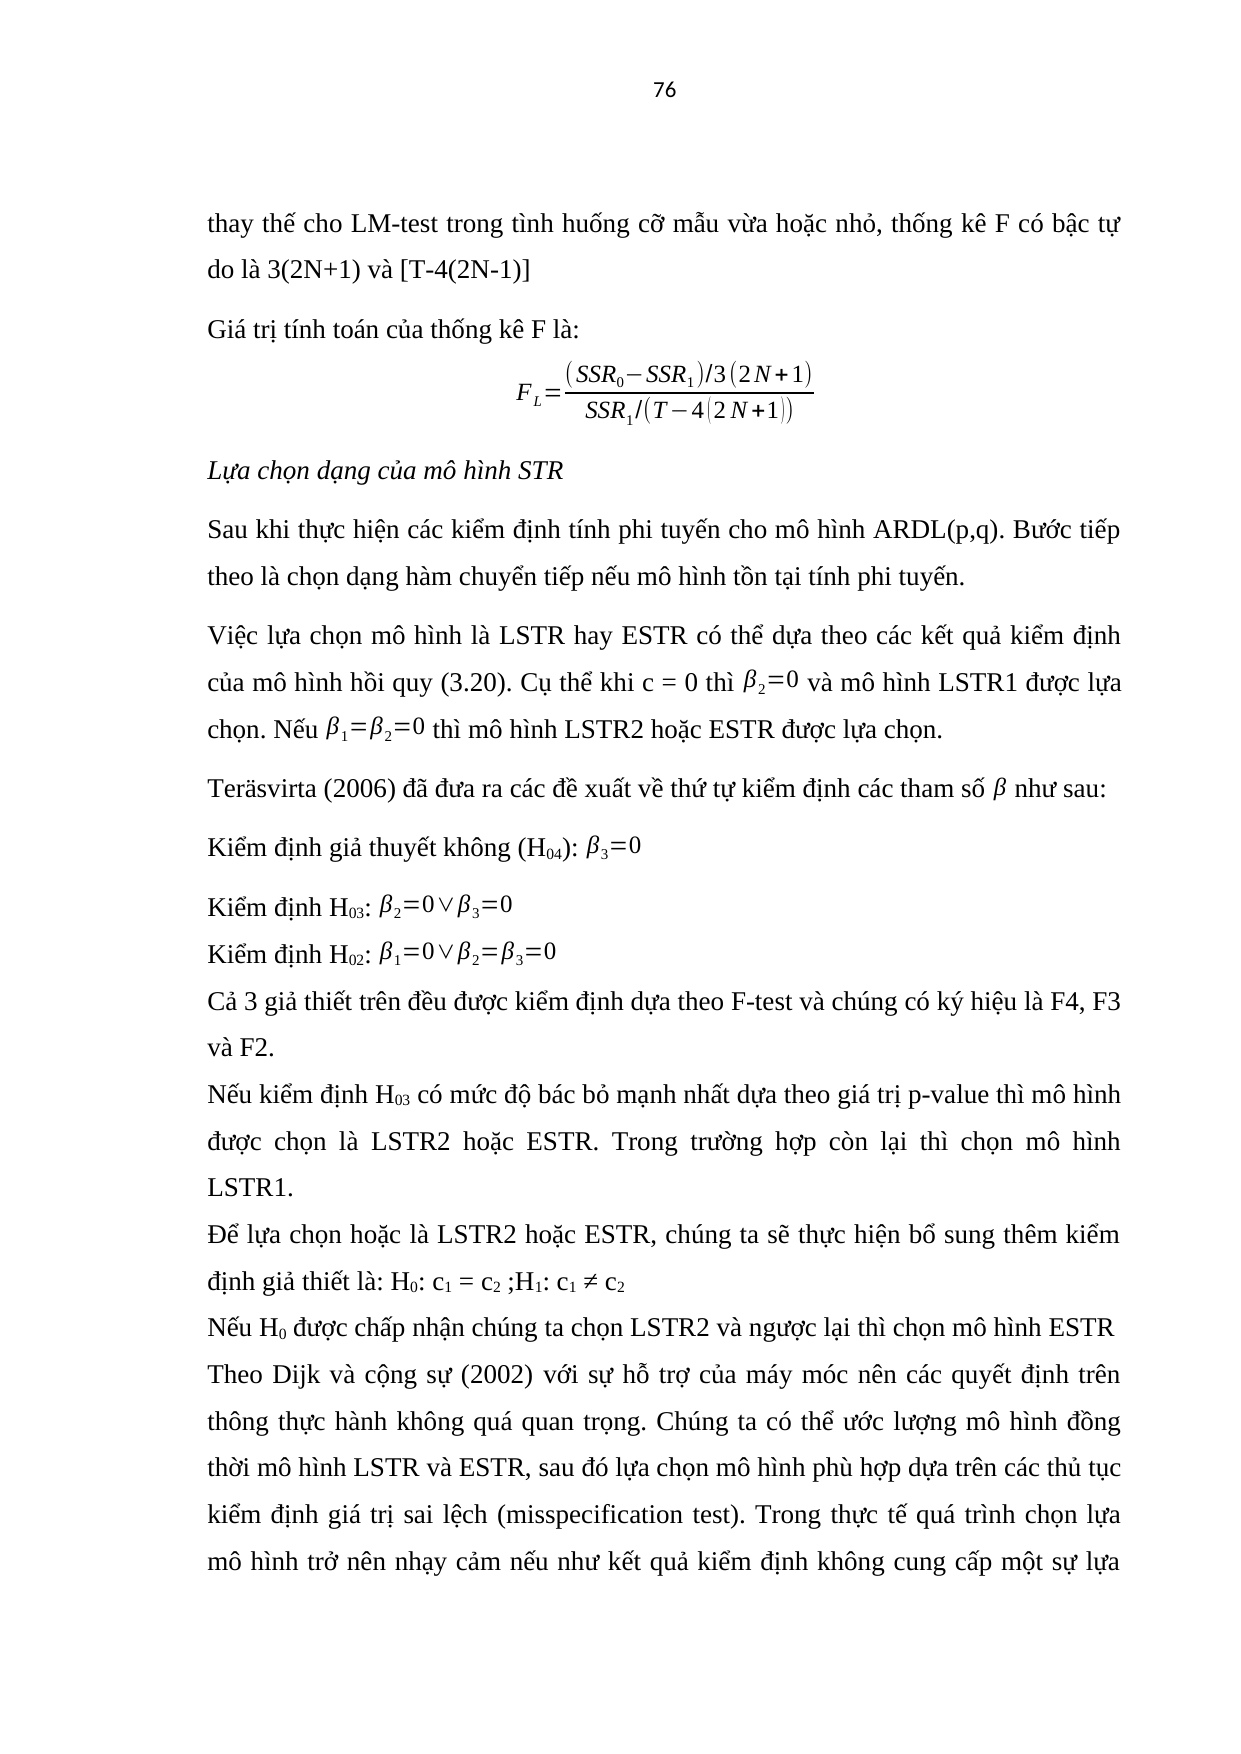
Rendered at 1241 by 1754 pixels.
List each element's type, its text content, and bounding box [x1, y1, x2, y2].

list Cả 3 giả thiết trên đều được kiểm định dựa theo F-test và chúng có ký hiệu là F4, F3 và F2. [207, 984, 1122, 1062]
list Kiểm định H03: [207, 891, 1122, 922]
list Kiểm định H02: [207, 938, 1122, 969]
text Kiểm định giả thuyết không (H04): [207, 831, 1122, 863]
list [207, 1358, 1122, 1576]
text Teräsvirta (2006) đã đưa ra các đề xuất về thứ tự kiểm định các tham số như sau: [207, 772, 1122, 803]
text Việc lựa chọn mô hình là LSTR hay ESTR có thể dựa theo các kết quả kiểm định của mô hình hồi quy (3.20). Cụ thể khi c = 0 thì và mô hình LSTR1 được lựa chọn. Nếu thì mô hình LSTR2 hoặc ESTR được lựa chọn. [207, 619, 1122, 744]
list Nếu H0 được chấp nhận chúng ta chọn LSTR2 và ngược lại thì chọn mô hình ESTR [207, 1311, 1122, 1342]
text Sau khi thực hiện các kiểm định tính phi tuyến cho mô hình ARDL(p,q). Bước tiếp theo là chọn dạng hàm chuyển tiếp nếu mô hình tồn tại tính phi tuyến. [207, 513, 1122, 591]
text Lựa chọn dạng của mô hình STR [207, 454, 1122, 486]
list Nếu kiểm định H03 có mức độ bác bỏ mạnh nhất dựa theo giá trị p-value thì mô hình được chọn là LSTR2 hoặc ESTR. Trong trường hợp còn lại thì chọn mô hình LSTR1. [207, 1078, 1122, 1202]
list Để lựa chọn hoặc là LSTR2 hoặc ESTR, chúng ta sẽ thực hiện bổ sung thêm kiểm định giả thiết là: H0: c1 = c2 ;H1: c1 ≠ c2 [207, 1218, 1122, 1296]
list Giá trị tính toán của thống kê F là: [207, 313, 1122, 344]
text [207, 207, 1122, 285]
